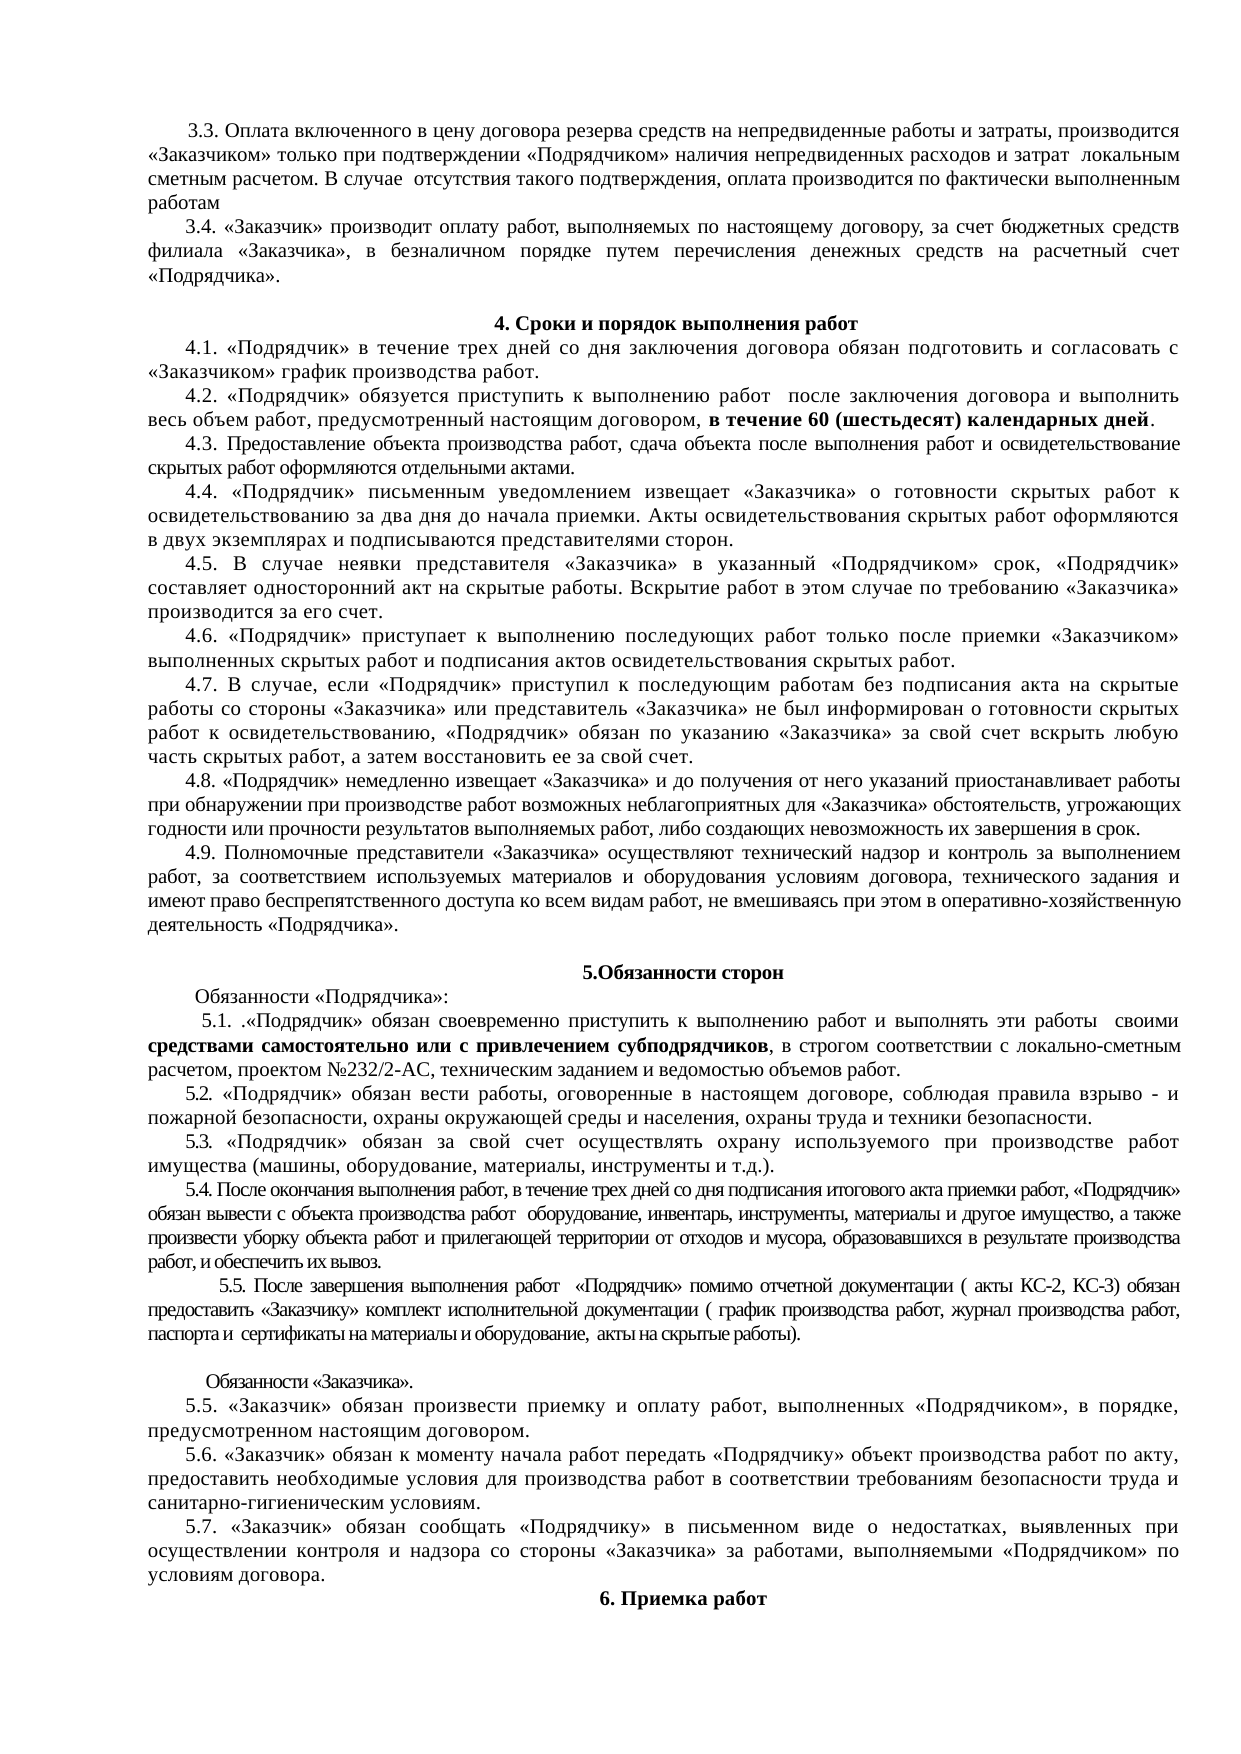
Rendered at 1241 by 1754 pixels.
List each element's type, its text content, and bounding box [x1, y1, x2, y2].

text 3.3. Оплата включенного в цену договора резерва средств на непредвиденные работы и затраты, производится «Заказчиком» только при подтверждении «Подрядчиком» наличия непредвиденных расходов и затрат локальным сметным расчетом. В случае отсутствия такого подтверждения, оплата производится по фактически выполненным работам [148, 118, 1181, 214]
text 5.6. «Заказчик» обязан к моменту начала работ передать «Подрядчику» объект производства работ по акту, предоставить необходимые условия для производства работ в соответствии требованиям безопасности труда и санитарно-гигиеническим условиям. [148, 1442, 1181, 1514]
text 3.4. «Заказчик» производит оплату работ, выполняемых по настоящему договору, за счет бюджетных средств филиала «Заказчика», в безналичном порядке путем перечисления денежных средств на расчетный счет «Подрядчика». [148, 214, 1181, 287]
text 5.5. После завершения выполнения работ «Подрядчик» помимо отчетной документации ( акты КС-2, КС-3) обязан предоставить «Заказчику» комплект исполнительной документации ( график производства работ, журнал производства работ, паспорта и сертификаты на материалы и оборудование, акты на скрытые работы). [148, 1273, 1181, 1345]
text Обязанности «Заказчика». [148, 1369, 1181, 1393]
text 4.1. «Подрядчик» в течение трех дней со дня заключения договора обязан подготовить и согласовать с «Заказчиком» график производства работ. [148, 335, 1181, 383]
text 4.3. Предоставление объекта производства работ, сдача объекта после выполнения работ и освидетельствование скрытых работ оформляются отдельными актами. [148, 431, 1181, 479]
text 5.Обязанности сторон [185, 960, 1181, 984]
text 6. Приемка работ [148, 1586, 1181, 1610]
text 4.7. В случае, если «Подрядчик» приступил к последующим работам без подписания акта на скрытые работы со стороны «Заказчика» или представитель «Заказчика» не был информирован о готовности скрытых работ к освидетельствованию, «Подрядчик» обязан по указанию «Заказчика» за свой счет вскрыть любую часть скрытых работ, а затем восстановить ее за свой счет. [148, 672, 1181, 768]
text 4.9. Полномочные представители «Заказчика» осуществляют технический надзор и контроль за выполнением работ, за соответствием используемых материалов и оборудования условиям договора, технического задания и имеют право беспрепятственного доступа ко всем видам работ, не вмешиваясь при этом в оперативно-хозяйственную деятельность «Подрядчика». [148, 840, 1181, 936]
text 5.3. «Подрядчик» обязан за свой счет осуществлять охрану используемого при производстве работ имущества (машины, оборудование, материалы, инструменты и т.д.). [148, 1129, 1181, 1177]
text 5.7. «Заказчик» обязан сообщать «Подрядчику» в письменном виде о недостатках, выявленных при осуществлении контроля и надзора со стороны «Заказчика» за работами, выполняемыми «Подрядчиком» по условиям договора. [148, 1514, 1181, 1586]
text 4.2. «Подрядчик» обязуется приступить к выполнению работ после заключения договора и выполнить весь объем работ, предусмотренный настоящим договором, в течение 60 (шестьдесят) календарных дней. [148, 383, 1181, 431]
text 5.1. .«Подрядчик» обязан своевременно приступить к выполнению работ и выполнять эти работы своими средствами самостоятельно или с привлечением субподрядчиков, в строгом соответствии с локально-сметным расчетом, проектом №232/2-АС, техническим заданием и ведомостью объемов работ. [148, 1008, 1181, 1081]
text 4.8. «Подрядчик» немедленно извещает «Заказчика» и до получения от него указаний приостанавливает работы при обнаружении при производстве работ возможных неблагоприятных для «Заказчика» обстоятельств, угрожающих годности или прочности результатов выполняемых работ, либо создающих невозможность их завершения в срок. [148, 768, 1181, 840]
text 5.2. «Подрядчик» обязан вести работы, оговоренные в настоящем договоре, соблюдая правила взрыво - и пожарной безопасности, охраны окружающей среды и населения, охраны труда и техники безопасности. [148, 1081, 1181, 1129]
text Обязанности «Подрядчика»: [148, 984, 1181, 1008]
text 4.5. В случае неявки представителя «Заказчика» в указанный «Подрядчиком» срок, «Подрядчик» составляет односторонний акт на скрытые работы. Вскрытие работ в этом случае по требованию «Заказчика» производится за его счет. [148, 551, 1181, 623]
text 4.6. «Подрядчик» приступает к выполнению последующих работ только после приемки «Заказчиком» выполненных скрытых работ и подписания актов освидетельствования скрытых работ. [148, 623, 1181, 672]
text 4.4. «Подрядчик» письменным уведомлением извещает «Заказчика» о готовности скрытых работ к освидетельствованию за два дня до начала приемки. Акты освидетельствования скрытых работ оформляются в двух экземплярах и подписываются представителями сторон. [148, 479, 1181, 551]
text 5.5. «Заказчик» обязан произвести приемку и оплату работ, выполненных «Подрядчиком», в порядке, предусмотренном настоящим договором. [148, 1393, 1181, 1442]
text 4. Сроки и порядок выполнения работ [148, 311, 1181, 335]
text 5.4. После окончания выполнения работ, в течение трех дней со дня подписания итогового акта приемки работ, «Подрядчик» обязан вывести с объекта производства работ оборудование, инвентарь, инструменты, материалы и другое имущество, а также произвести уборку объекта работ и прилегающей территории от отходов и мусора, образовавшихся в результате производства работ, и обеспечить их вывоз. [148, 1177, 1181, 1273]
